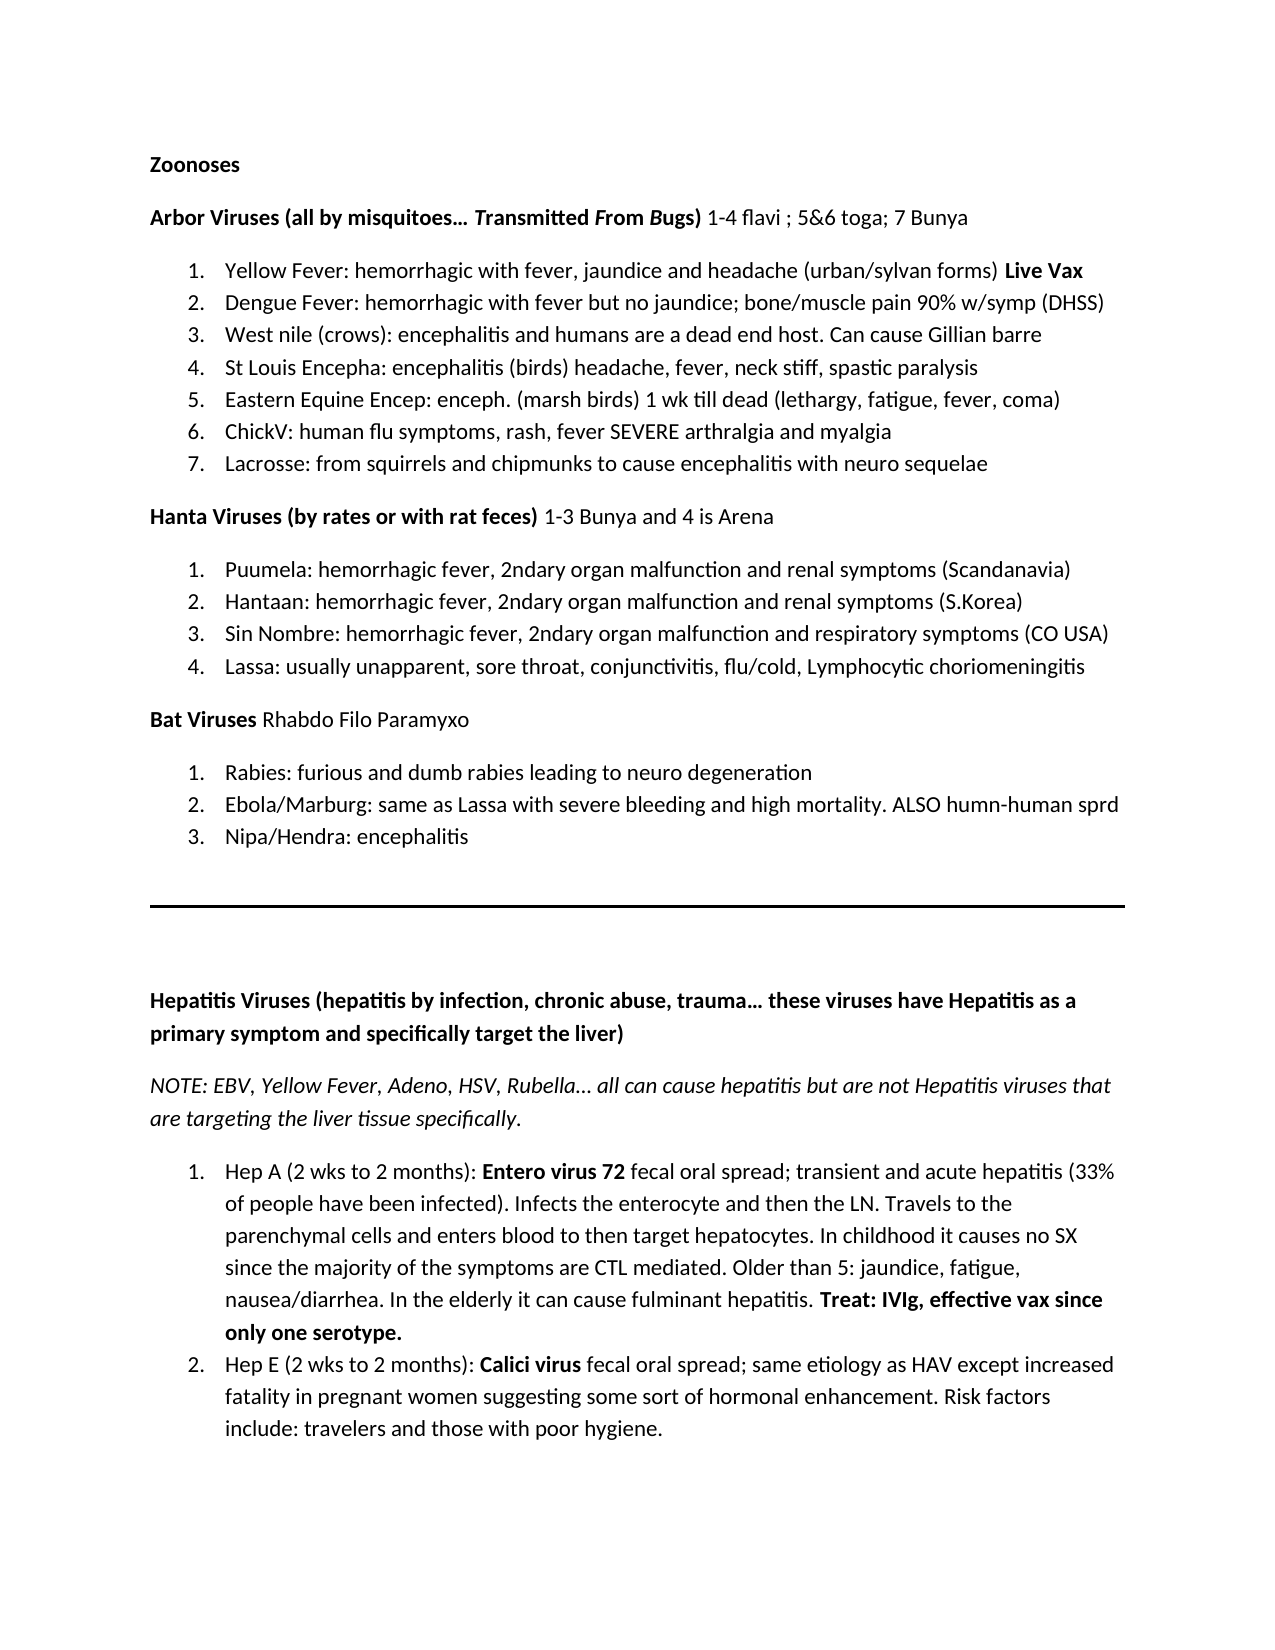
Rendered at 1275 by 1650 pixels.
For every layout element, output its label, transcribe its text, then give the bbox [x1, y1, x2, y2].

text Bat Viruses Rhabdo Filo Paramyxo [150, 705, 1125, 733]
list Yellow Fever: hemorrhagic with fever, jaundice and headache (urban/sylvan forms) Live Vax [187, 256, 1125, 284]
list West nile (crows): encephalitis and humans are a dead end host. Can cause Gillian barre [187, 320, 1125, 348]
list Sin Nombre: hemorrhagic fever, 2ndary organ malfunction and respiratory symptoms (CO USA) [187, 619, 1125, 648]
text Arbor Viruses (all by misquitoes… Transmitted From Bugs) 1-4 flavi ; 5&6 toga; 7 Bunya [150, 203, 1125, 231]
list Hep E (2 wks to 2 months): Calici virus fecal oral spread; same etiology as HAV except increased fatality in pregnant women suggesting some sort of hormonal enhancement. Risk factors include: travelers and those with poor hygiene. [187, 1350, 1125, 1442]
list Lacrosse: from squirrels and chipmunks to cause encephalitis with neuro sequelae [187, 449, 1125, 477]
list Nipa/Hendra: encephalitis [187, 822, 1125, 850]
list Lassa: usually unapparent, sore throat, conjunctivitis, flu/cold, Lymphocytic choriomeningitis [187, 652, 1125, 680]
text Zoonoses [150, 150, 1125, 178]
list Dengue Fever: hemorrhagic with fever but no jaundice; bone/muscle pain 90% w/symp (DHSS) [187, 288, 1125, 316]
list Rabies: furious and dumb rabies leading to neuro degeneration [187, 758, 1125, 786]
list Eastern Equine Encep: enceph. (marsh birds) 1 wk till dead (lethargy, fatigue, fever, coma) [187, 385, 1125, 413]
text NOTE: EBV, Yellow Fever, Adeno, HSV, Rubella… all can cause hepatitis but are not Hepatitis viruses that are targeting the liver tissue specifically. [150, 1072, 1125, 1132]
list Puumela: hemorrhagic fever, 2ndary organ malfunction and renal symptoms (Scandanavia) [187, 555, 1125, 583]
list Hep A (2 wks to 2 months): Entero virus 72 fecal oral spread; transient and acute hepatitis (33% of people have been infected). Infects the enterocyte and then the LN. Travels to the parenchymal cells and enters blood to then target hepatocytes. In childhood it causes no SX since the majority of the symptoms are CTL mediated. Older than 5: jaundice, fatigue, nausea/diarrhea. In the elderly it can cause fulminant hepatitis. Treat: IVIg, effective vax since only one serotype. [187, 1157, 1125, 1346]
text Hepatitis Viruses (hepatitis by infection, chronic abuse, trauma… these viruses have Hepatitis as a primary symptom and specifically target the liver) [150, 986, 1125, 1047]
list Hantaan: hemorrhagic fever, 2ndary organ malfunction and renal symptoms (S.Korea) [187, 587, 1125, 615]
list Ebola/Marburg: same as Lassa with severe bleeding and high mortality. ALSO humn-human sprd [187, 790, 1125, 818]
list St Louis Encepha: encephalitis (birds) headache, fever, neck stiff, spastic paralysis [187, 353, 1125, 381]
text Hanta Viruses (by rates or with rat feces) 1-3 Bunya and 4 is Arena [150, 502, 1125, 530]
list ChickV: human flu symptoms, rash, fever SEVERE arthralgia and myalgia [187, 417, 1125, 445]
